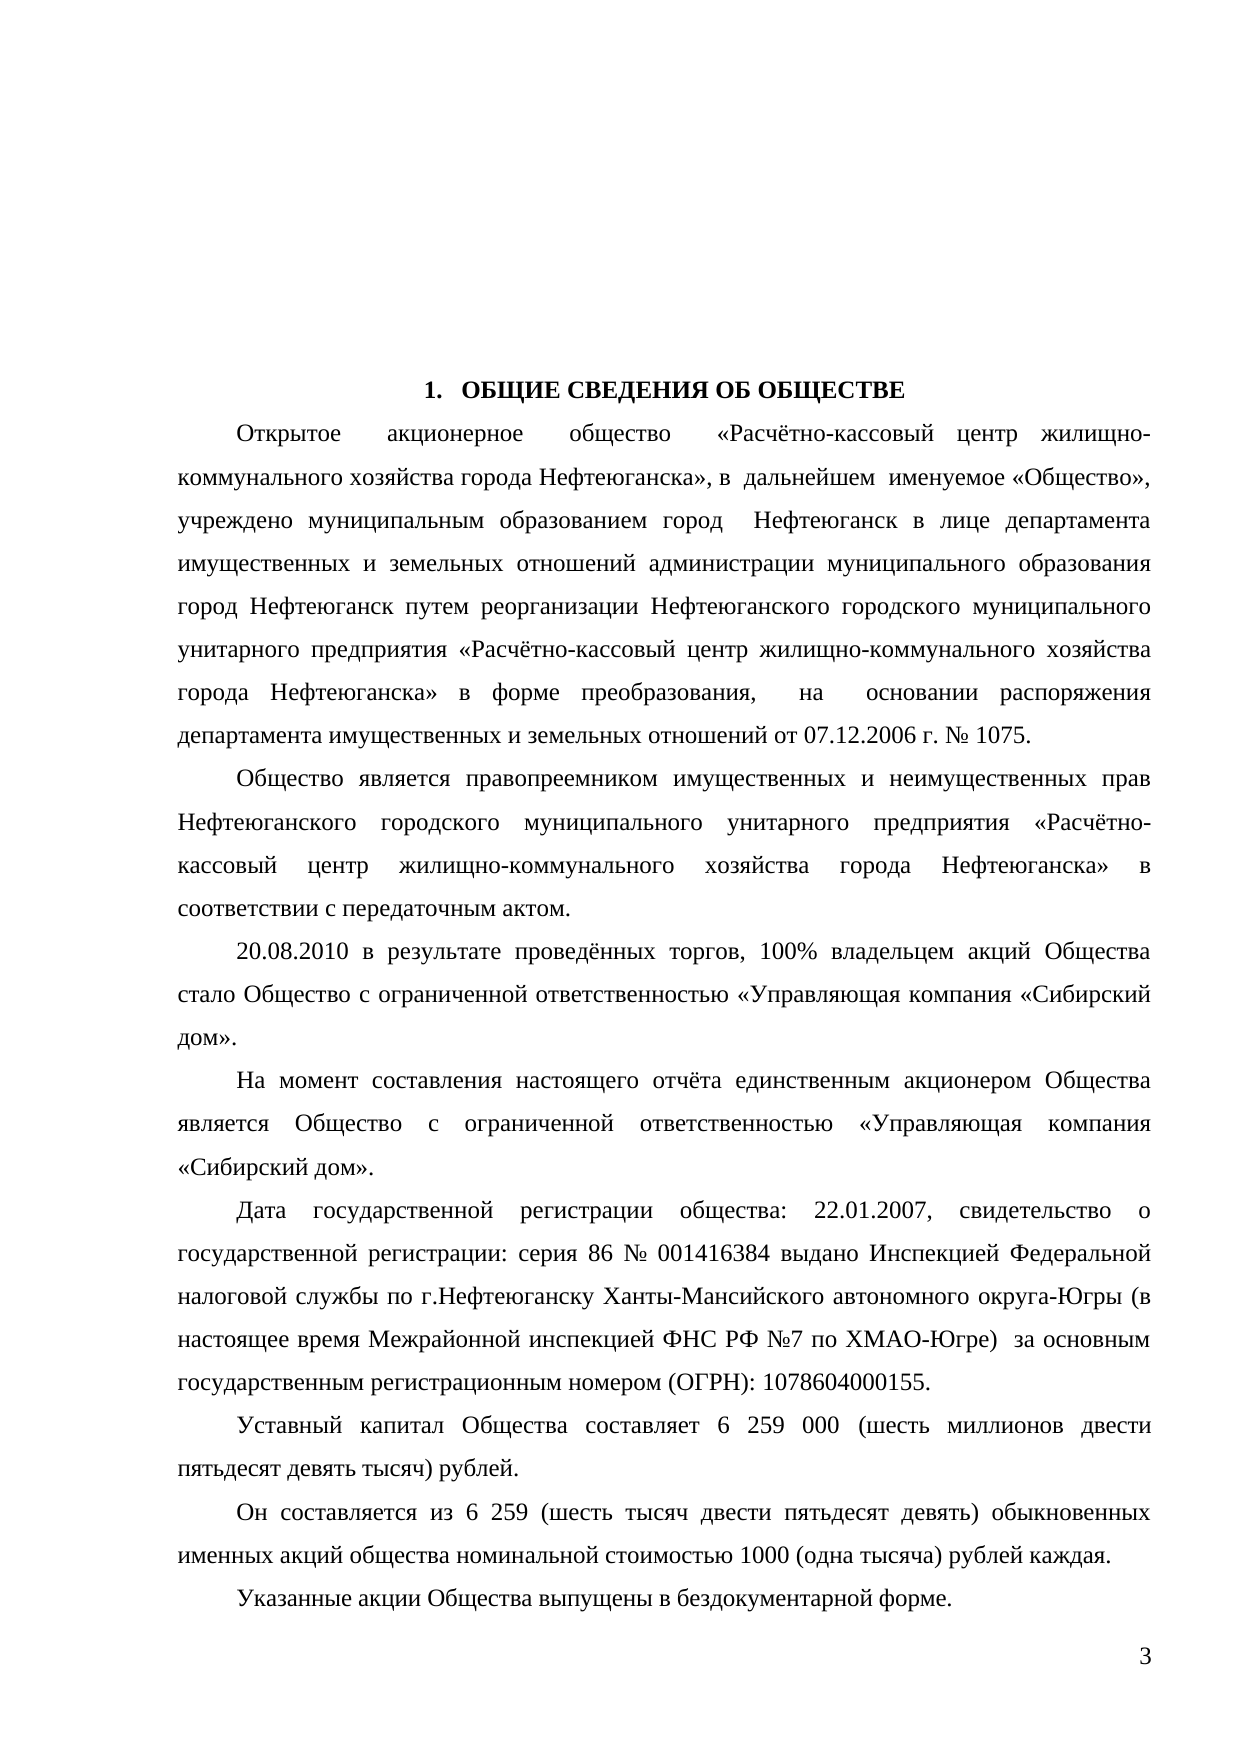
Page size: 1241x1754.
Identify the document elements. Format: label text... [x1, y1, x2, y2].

text Общество является правопреемником имущественных и неимущественных прав Нефтеюганского городского муниципального унитарного предприятия «Расчётно-кассовый центр жилищно-коммунального хозяйства города Нефтеюганска» в соответствии с передаточным актом. [177, 763, 1152, 922]
text Открытое акционерное общество «Расчётно-кассовый центр жилищно-коммунального хозяйства города Нефтеюганска», в дальнейшем именуемое «Общество», учреждено муниципальным образованием город Нефтеюганск в лице департамента имущественных и земельных отношений администрации муниципального образования город Нефтеюганск путем реорганизации Нефтеюганского городского муниципального унитарного предприятия «Расчётно-кассовый центр жилищно-коммунального хозяйства города Нефтеюганска» в форме преобразования, на основании распоряжения департамента имущественных и земельных отношений от 07.12.2006 г. № 1075. [177, 418, 1152, 749]
list ОБЩИЕ СВЕДЕНИЯ ОБ ОБЩЕСТВЕ [177, 375, 1152, 404]
text Дата государственной регистрации общества: 22.01.2007, свидетельство о государственной регистрации: серия 86 № 001416384 выдано Инспекцией Федеральной налоговой службы по г.Нефтеюганску Ханты-Мансийского автономного округа-Югры (в настоящее время Межрайонной инспекцией ФНС РФ №7 по ХМАО-Югре) за основным государственным регистрационным номером (ОГРН): 1078604000155. [177, 1195, 1152, 1396]
text 20.08.2010 в результате проведённых торгов, 100% владельцем акций Общества стало Общество с ограниченной ответственностью «Управляющая компания «Сибирский дом». [177, 936, 1152, 1051]
text Указанные акции Общества выпущены в бездокументарной форме. [177, 1583, 1152, 1612]
text Уставный капитал Общества составляет 6 259 000 (шесть миллионов двести пятьдесят девять тысяч) рублей. [177, 1410, 1152, 1482]
text На момент составления настоящего отчёта единственным акционером Общества является Общество с ограниченной ответственностью «Управляющая компания «Сибирский дом». [177, 1065, 1152, 1180]
text Он составляется из 6 259 (шесть тысяч двести пятьдесят девять) обыкновенных именных акций общества номинальной стоимостью 1000 (одна тысяча) рублей каждая. [177, 1497, 1152, 1568]
